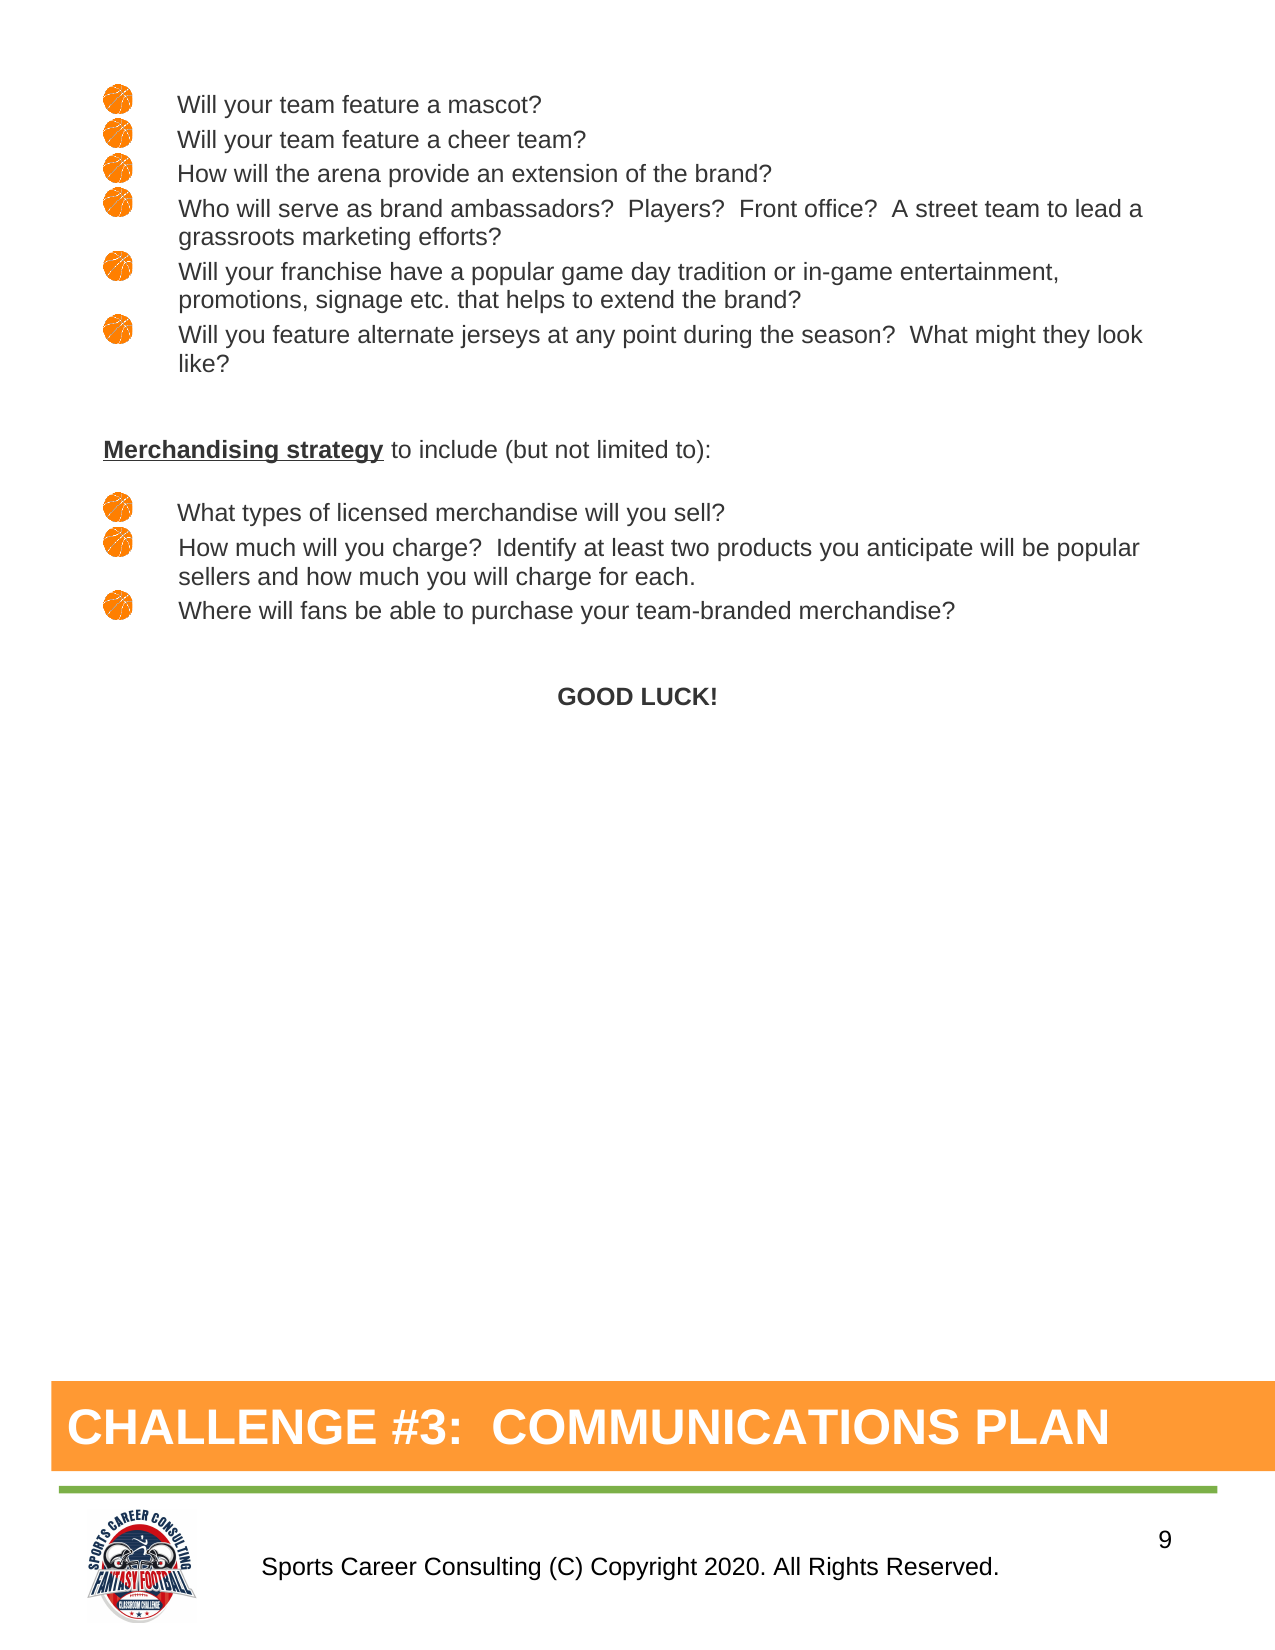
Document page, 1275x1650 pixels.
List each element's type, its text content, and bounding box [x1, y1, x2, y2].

picture [103, 492, 133, 522]
text Will your team feature a mascot? [103, 84, 1172, 119]
text What types of licensed merchandise will you sell? [103, 492, 1172, 527]
text How much will you charge? Identify at least two products you anticipate will be popular sellers and how much you will charge for each. [103, 527, 1172, 590]
picture [86, 1509, 197, 1623]
text Merchandising strategy to include (but not limited to): [103, 435, 1172, 464]
picture [103, 251, 133, 281]
text GOOD LUCK! [103, 682, 1172, 711]
picture [103, 153, 133, 183]
text Will you feature alternate jerseys at any point during the season? What might they look like? [103, 314, 1172, 377]
text Who will serve as brand ambassadors? Players? Front office? A street team to lead a grassroots marketing efforts? [103, 188, 1172, 251]
text Will your team feature a cheer team? [103, 119, 1172, 153]
text Where will fans be able to purchase your team-branded merchandise? [103, 590, 1172, 625]
picture [103, 314, 133, 344]
text Will your franchise have a popular game day tradition or in-game entertainment, promotions, signage etc. that helps to extend the brand? [103, 251, 1172, 314]
picture [103, 590, 133, 620]
picture [103, 527, 133, 557]
picture [103, 84, 133, 114]
picture [103, 187, 133, 217]
picture [103, 118, 133, 148]
text How will the arena provide an extension of the brand? [103, 153, 1172, 188]
